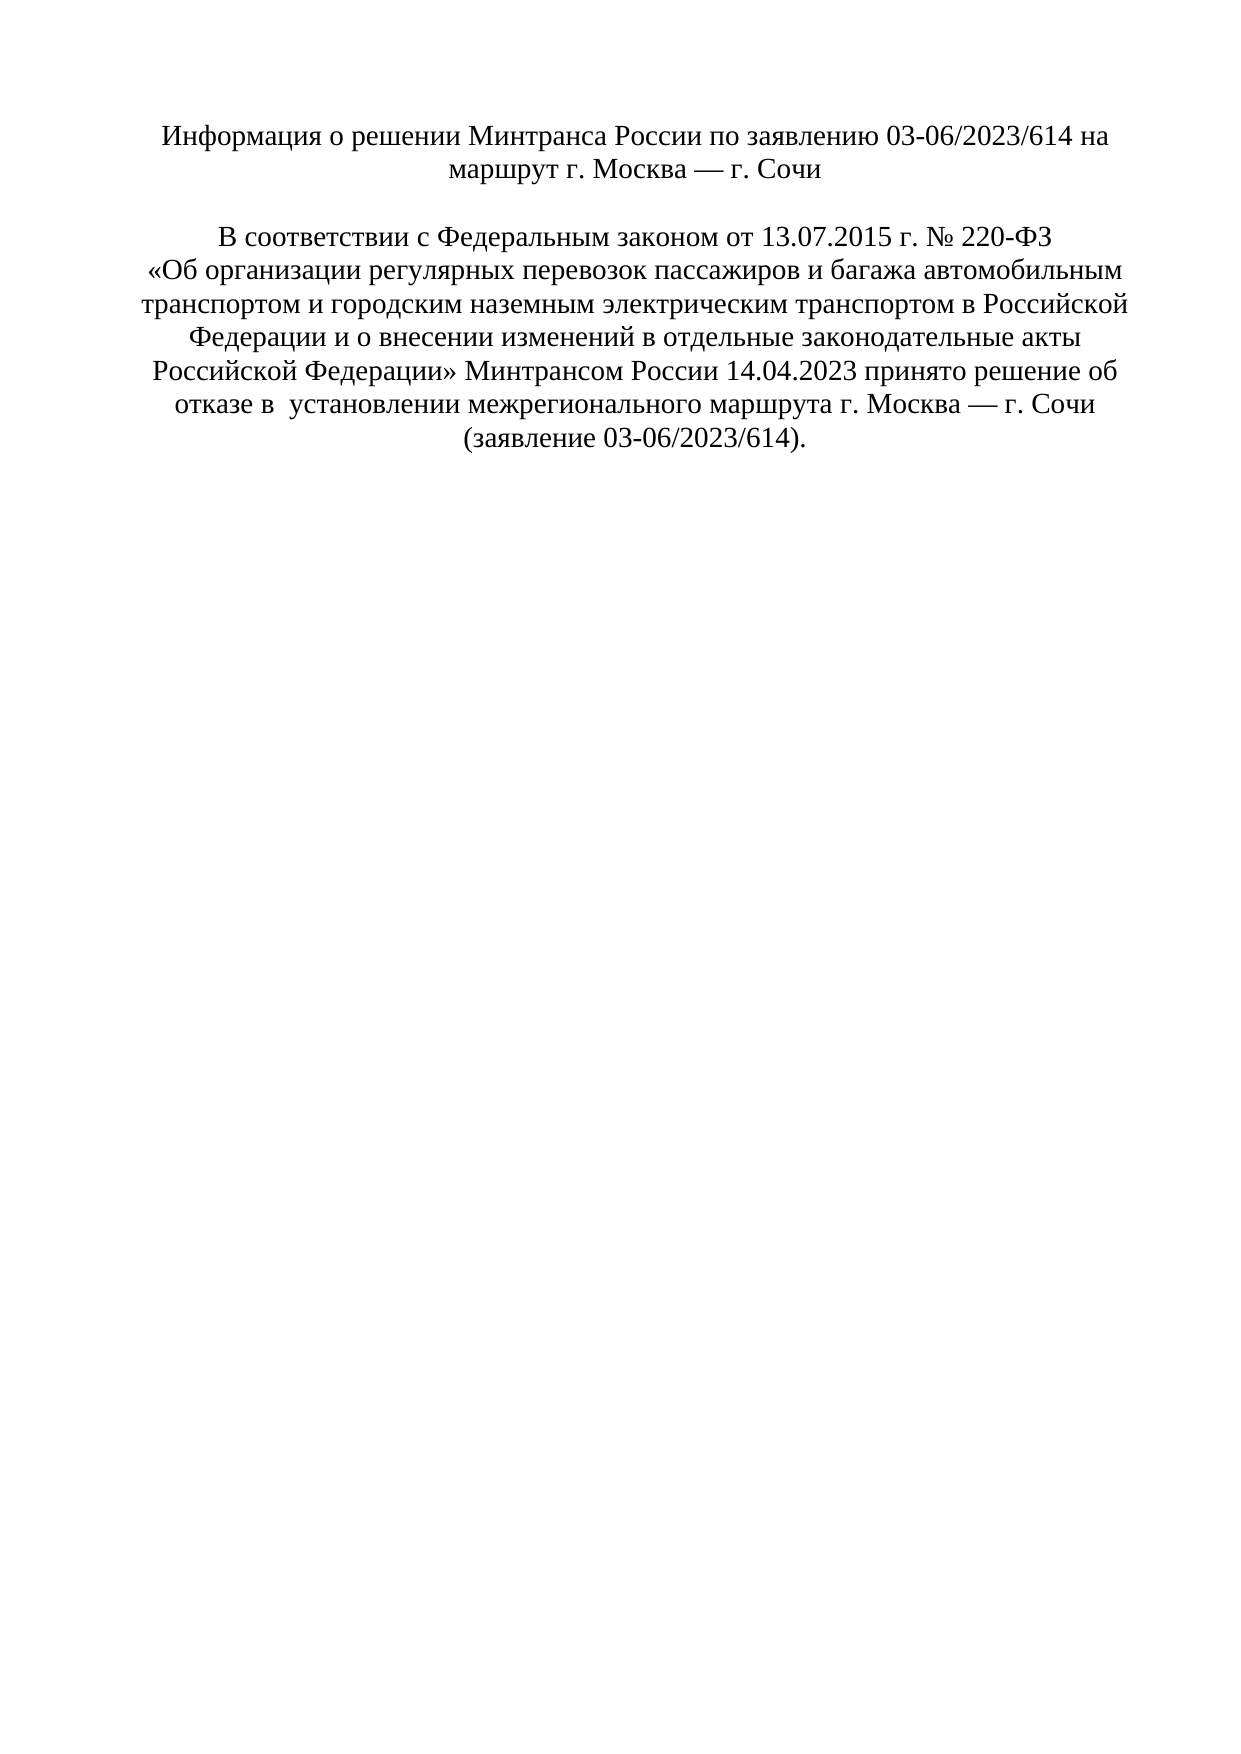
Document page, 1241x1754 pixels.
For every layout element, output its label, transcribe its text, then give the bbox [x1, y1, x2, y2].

text В соответствии с Федеральным законом от 13.07.2015 г. № 220-ФЗ «Об организации регулярных перевозок пассажиров и багажа автомобильным транспортом и городским наземным электрическим транспортом в Российской Федерации и о внесении изменений в отдельные законодательные акты Российской Федерации» Минтрансом России 14.04.2023 принято решение об отказе в установлении межрегионального маршрута г. Москва — г. Сочи (заявление 03-06/2023/614). [118, 219, 1152, 453]
text Информация о решении Минтранса России по заявлению 03-06/2023/614 на маршрут г. Москва — г. Сочи [118, 118, 1152, 185]
